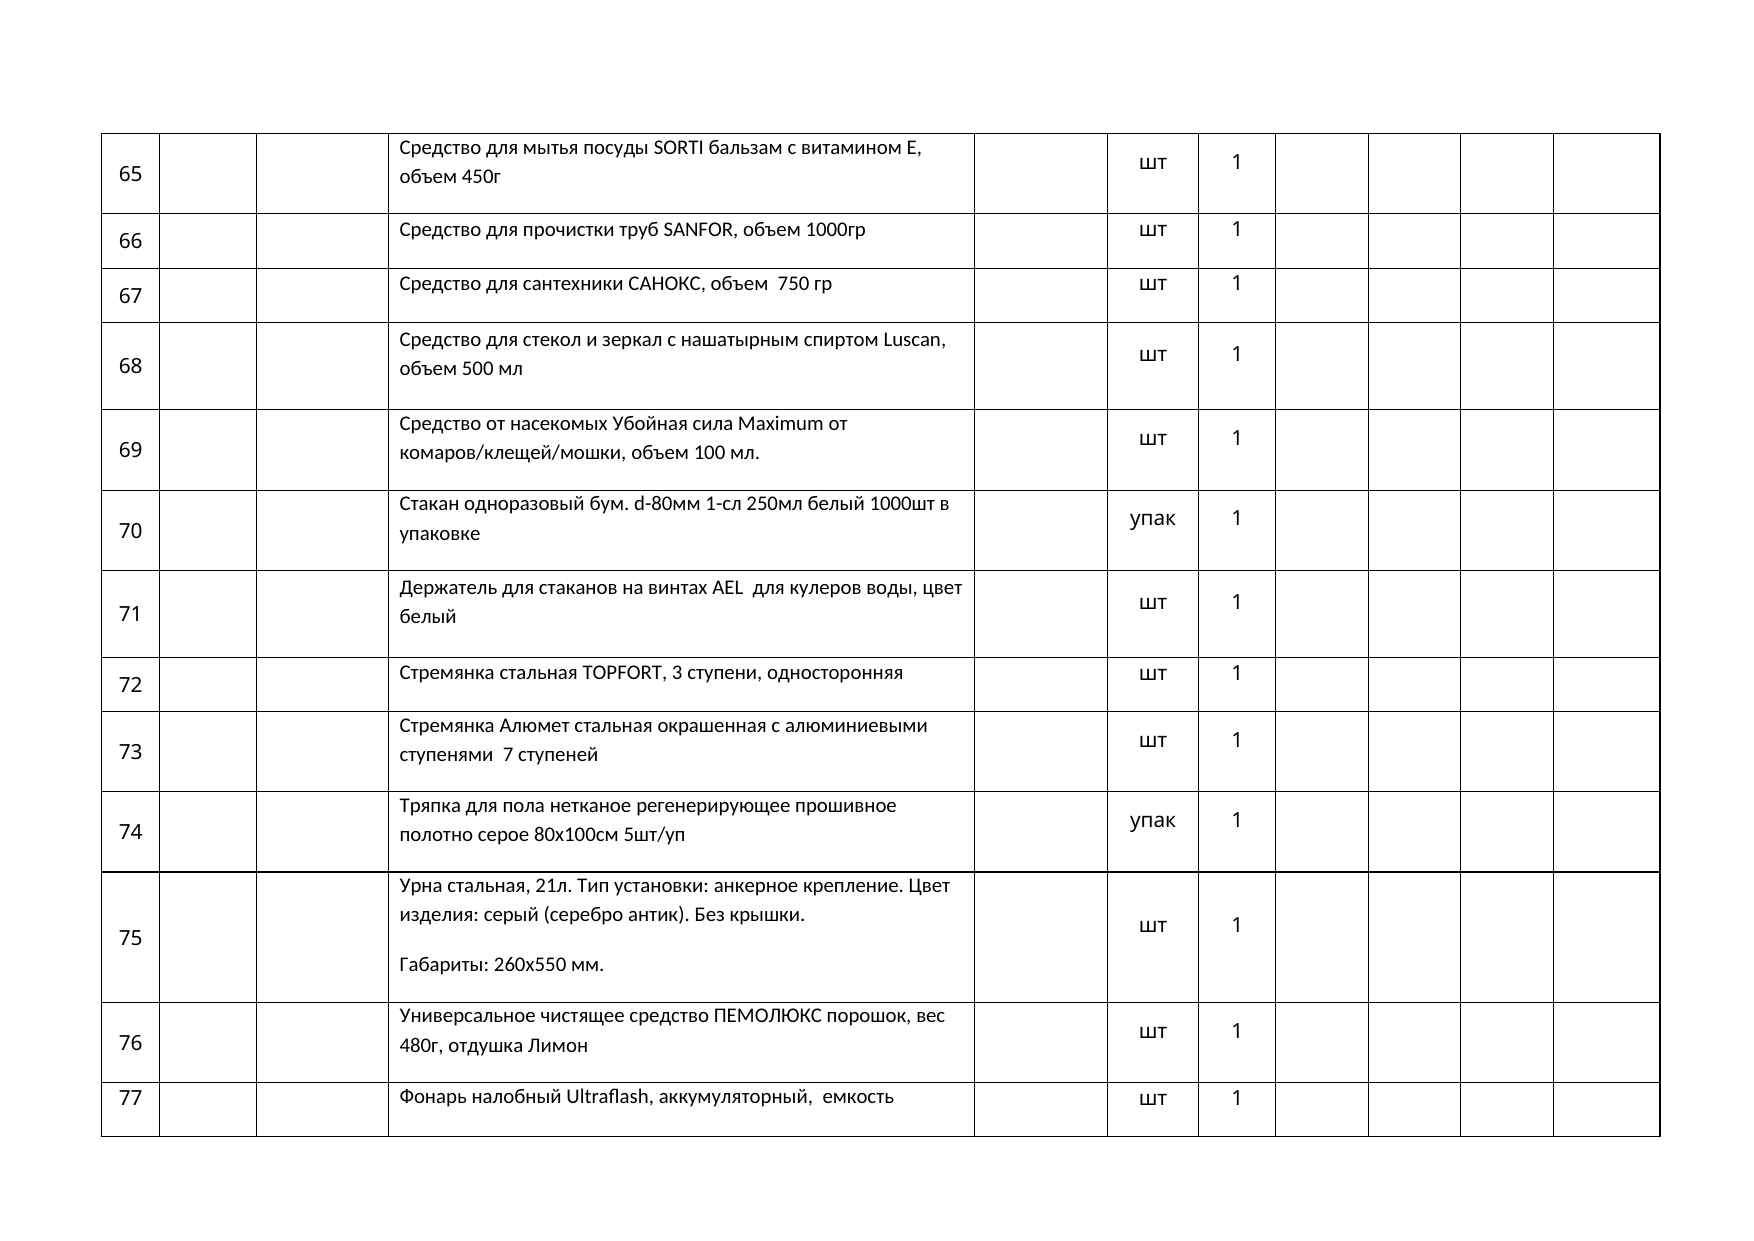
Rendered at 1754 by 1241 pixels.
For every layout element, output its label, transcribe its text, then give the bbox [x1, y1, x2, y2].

table_cell [1369, 269, 1460, 322]
table_cell [975, 792, 1107, 871]
table_cell 1 [1199, 1083, 1275, 1136]
table_cell [975, 1083, 1107, 1136]
table_cell [1369, 491, 1460, 570]
table_cell [257, 269, 388, 322]
table_cell 72 [102, 658, 159, 711]
table_cell Средство для стекол и зеркал с нашатырным спиртом Luscan, объем 500 мл [389, 323, 974, 409]
table_cell [1369, 873, 1460, 1002]
table_cell Средство для сантехники САНОКС, объем 750 гр [389, 269, 974, 322]
table_cell [160, 491, 256, 570]
table_cell [1461, 792, 1553, 871]
table_cell [1554, 712, 1659, 791]
table_cell [1461, 1083, 1553, 1136]
table_cell [975, 134, 1107, 213]
table_cell [1369, 214, 1460, 267]
table_cell [1554, 323, 1659, 409]
table_cell [1461, 269, 1553, 322]
table_cell [257, 873, 388, 1002]
table_cell [160, 214, 256, 267]
table_cell [1554, 134, 1659, 213]
table_cell [1461, 712, 1553, 791]
table_cell 1 [1199, 323, 1275, 409]
table_cell Универсальное чистящее средство ПЕМОЛЮКС порошок, вес 480г, отдушка Лимон [389, 1003, 974, 1082]
table_cell [975, 571, 1107, 657]
table_cell [975, 491, 1107, 570]
table_cell 70 [102, 491, 159, 570]
table_cell 65 [102, 134, 159, 213]
table_cell 75 [102, 873, 159, 1002]
table_cell [1461, 1003, 1553, 1082]
table_cell [257, 1083, 388, 1136]
table_cell [1276, 873, 1368, 1002]
table_cell [1276, 1003, 1368, 1082]
table_cell Средство от насекомых Убойная сила Maximum от комаров/клещей/мошки, объем 100 мл. [389, 410, 974, 489]
table_cell [160, 712, 256, 791]
table_cell [1276, 792, 1368, 871]
table_cell 1 [1199, 269, 1275, 322]
table_cell [1554, 658, 1659, 711]
table_cell Средство для мытья посуды SORTI бальзам с витамином Е, объем 450г [389, 134, 974, 213]
table_cell шт [1108, 323, 1198, 409]
table_cell Стремянка Алюмет стальная окрашенная с алюминиевыми ступенями 7 ступеней [389, 712, 974, 791]
table_cell 69 [102, 410, 159, 489]
table_cell упак [1108, 792, 1198, 871]
table_cell [1369, 134, 1460, 213]
table_cell [1461, 214, 1553, 267]
table_cell [1461, 571, 1553, 657]
table_cell шт [1108, 269, 1198, 322]
table_cell шт [1108, 134, 1198, 213]
table_cell 1 [1199, 873, 1275, 1002]
table_cell [160, 658, 256, 711]
table_cell [1554, 571, 1659, 657]
table_cell [1276, 214, 1368, 267]
table_cell [975, 873, 1107, 1002]
table_cell [1461, 323, 1553, 409]
table_cell 1 [1199, 712, 1275, 791]
table_cell [257, 214, 388, 267]
table_cell [1369, 658, 1460, 711]
table_cell Средство для прочистки труб SANFOR, объем 1000гр [389, 214, 974, 267]
table_cell [1276, 410, 1368, 489]
table_cell [257, 658, 388, 711]
table_cell [1369, 1003, 1460, 1082]
table_cell 1 [1199, 491, 1275, 570]
table_cell [975, 1003, 1107, 1082]
table_cell 77 [102, 1083, 159, 1136]
table_cell [975, 269, 1107, 322]
table_cell [160, 269, 256, 322]
table_cell [160, 323, 256, 409]
table_cell [1554, 214, 1659, 267]
table_cell [160, 1083, 256, 1136]
table_cell [1369, 410, 1460, 489]
table_cell 1 [1199, 792, 1275, 871]
table_cell шт [1108, 571, 1198, 657]
table_cell [1461, 134, 1553, 213]
table_cell [1554, 792, 1659, 871]
table_cell [1369, 792, 1460, 871]
table_cell [257, 323, 388, 409]
table_cell Держатель для стаканов на винтах AEL для кулеров воды, цвет белый [389, 571, 974, 657]
table_cell 76 [102, 1003, 159, 1082]
table_cell [1554, 1003, 1659, 1082]
table_cell шт [1108, 214, 1198, 267]
table_cell упак [1108, 491, 1198, 570]
table_cell [1554, 873, 1659, 1002]
table_cell [1461, 410, 1553, 489]
table_cell [257, 491, 388, 570]
table_cell [975, 323, 1107, 409]
table_cell шт [1108, 1003, 1198, 1082]
table_cell [257, 571, 388, 657]
table_cell Тряпка для пола нетканое регенерирующее прошивное полотно серое 80х100см 5шт/уп [389, 792, 974, 871]
table_cell Урна стальная, 21л. Тип установки: анкерное крепление. Цвет изделия: серый (серебро антик). Без крышки. Габариты: 260x550 мм. [389, 873, 974, 1002]
table_cell 1 [1199, 134, 1275, 213]
table_cell [975, 410, 1107, 489]
table_cell 68 [102, 323, 159, 409]
table_cell 1 [1199, 410, 1275, 489]
table_cell [1276, 134, 1368, 213]
table_cell [975, 214, 1107, 267]
table_cell [1276, 712, 1368, 791]
table_cell [1369, 712, 1460, 791]
table_cell 73 [102, 712, 159, 791]
table_cell 66 [102, 214, 159, 267]
table_cell [257, 792, 388, 871]
table_cell [1554, 410, 1659, 489]
table_cell шт [1108, 712, 1198, 791]
table_cell [1554, 491, 1659, 570]
table_cell [1276, 1083, 1368, 1136]
table_cell Стремянка стальная TOPFORT, 3 ступени, односторонняя [389, 658, 974, 711]
table_cell [257, 1003, 388, 1082]
table_cell 67 [102, 269, 159, 322]
table_cell [160, 873, 256, 1002]
table_cell [1461, 491, 1553, 570]
table_cell 1 [1199, 571, 1275, 657]
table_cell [389, 1083, 974, 1136]
table_cell [1276, 658, 1368, 711]
table_cell Стакан одноразовый бум. d-80мм 1-сл 250мл белый 1000шт в упаковке [389, 491, 974, 570]
table_cell [1554, 1083, 1659, 1136]
table_cell [1276, 323, 1368, 409]
table_cell [1369, 571, 1460, 657]
table_cell шт [1108, 873, 1198, 1002]
table_cell [1369, 323, 1460, 409]
table_cell [257, 712, 388, 791]
table_cell [160, 571, 256, 657]
table_cell шт [1108, 658, 1198, 711]
table_cell [1461, 873, 1553, 1002]
table_cell [975, 712, 1107, 791]
table_cell 1 [1199, 658, 1275, 711]
table_cell [160, 1003, 256, 1082]
table_cell [160, 134, 256, 213]
table_cell 71 [102, 571, 159, 657]
table_cell 1 [1199, 1003, 1275, 1082]
table_cell [160, 792, 256, 871]
table_cell [975, 658, 1107, 711]
table_cell [1276, 491, 1368, 570]
table_cell [1369, 1083, 1460, 1136]
table_cell [1554, 269, 1659, 322]
table_cell 74 [102, 792, 159, 871]
table_cell [1276, 571, 1368, 657]
table_cell [1461, 658, 1553, 711]
table_cell шт [1108, 410, 1198, 489]
table_cell [257, 134, 388, 213]
table_cell [257, 410, 388, 489]
table_cell шт [1108, 1083, 1198, 1136]
table_cell [1276, 269, 1368, 322]
table_cell [160, 410, 256, 489]
table_cell 1 [1199, 214, 1275, 267]
